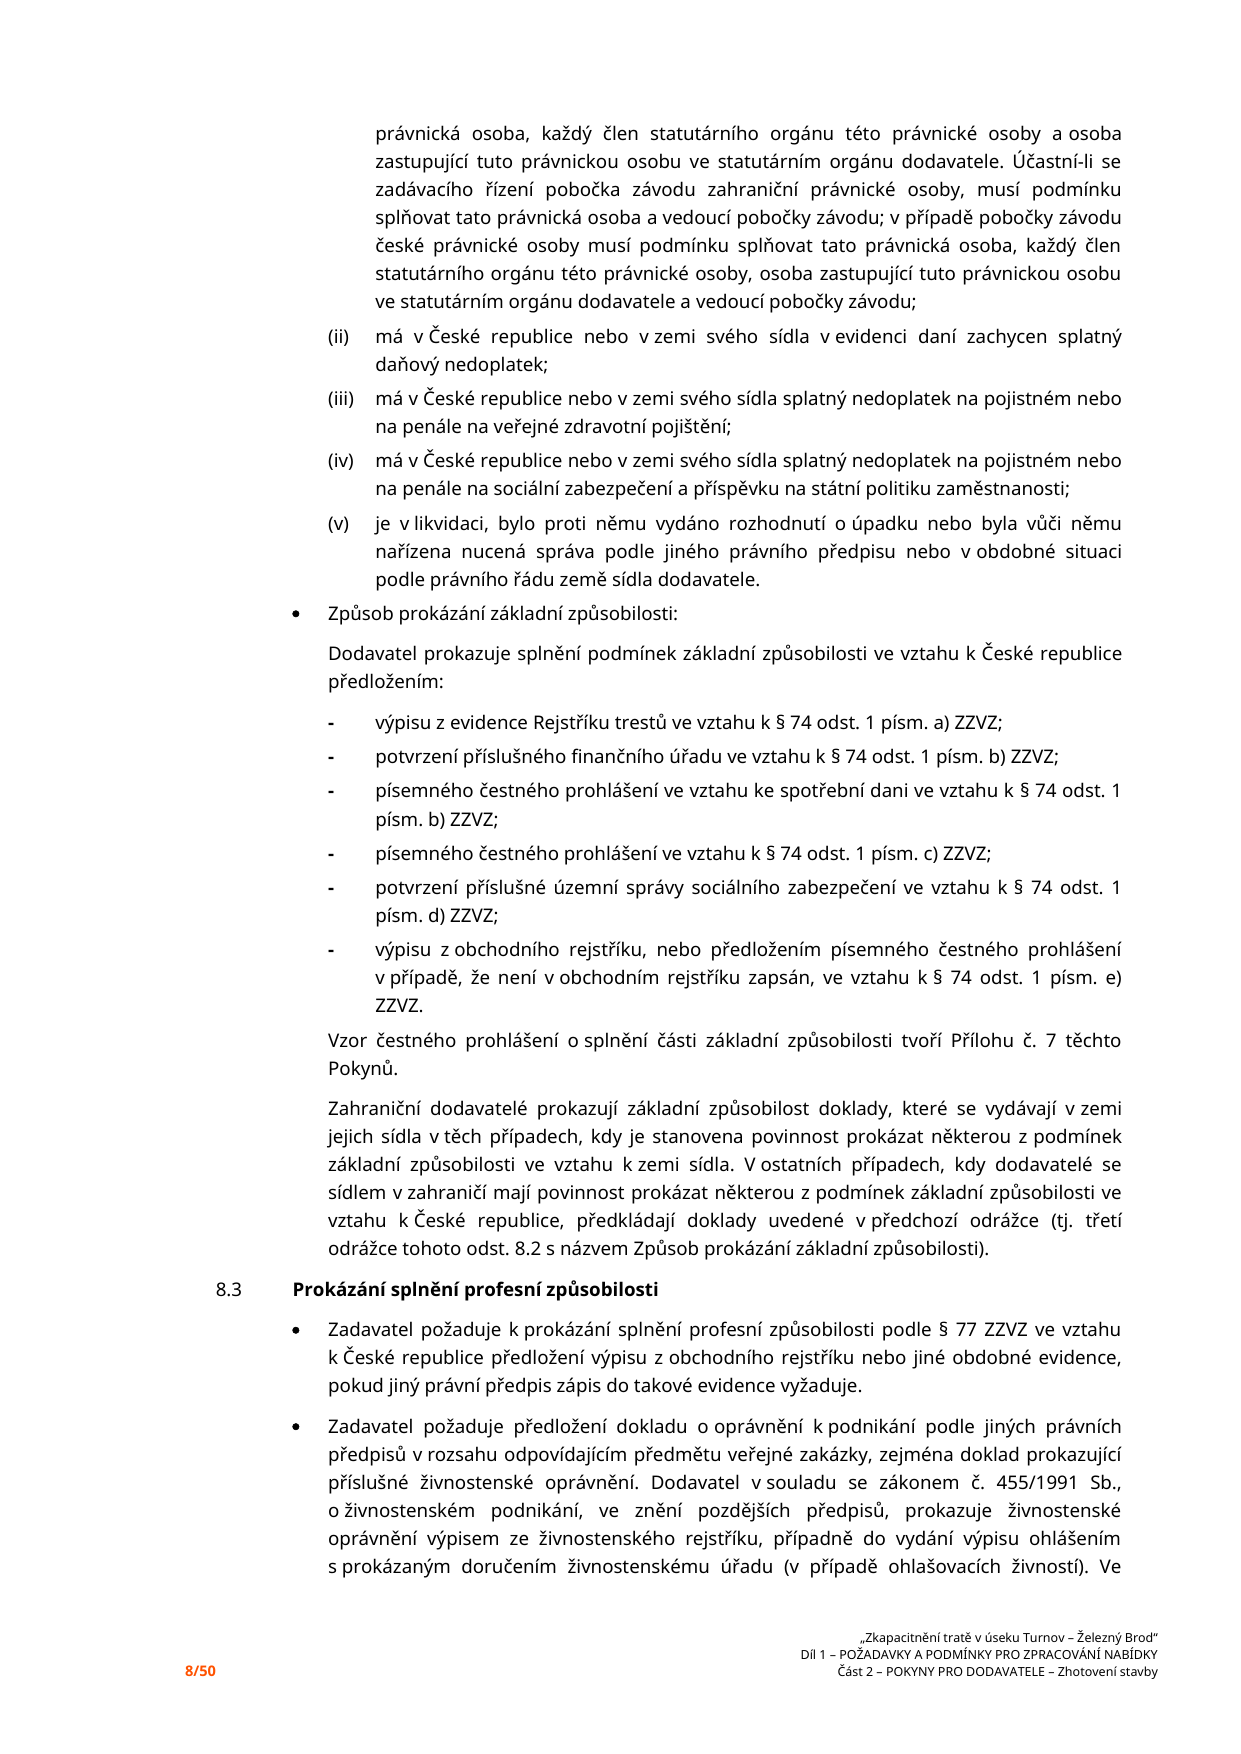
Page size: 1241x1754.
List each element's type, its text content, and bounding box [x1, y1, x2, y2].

text písemného čestného prohlášení ve vztahu ke spotřební dani ve vztahu k § 74 odst. 1 písm. b) ZZVZ; [328, 778, 1122, 831]
text má v České republice nebo v zemi svého sídla splatný nedoplatek na pojistném nebo na penále na veřejné zdravotní pojištění; [328, 385, 1122, 439]
text výpisu z obchodního rejstříku, nebo předložením písemného čestného prohlášení v případě, že není v obchodním rejstříku zapsán, ve vztahu k § 74 odst. 1 písm. e) ZZVZ. [328, 937, 1122, 1018]
text potvrzení příslušného finančního úřadu ve vztahu k § 74 odst. 1 písm. b) ZZVZ; [328, 743, 1122, 769]
text je v likvidaci, bylo proti němu vydáno rozhodnutí o úpadku nebo byla vůči němu nařízena nucená správa podle jiného právního předpisu nebo v obdobné situaci podle právního řádu země sídla dodavatele. [328, 510, 1122, 591]
text Vzor čestného prohlášení o splnění části základní způsobilosti tvoří Přílohu č. 7 těchto Pokynů. [328, 1027, 1122, 1081]
text Zahraniční dodavatelé prokazují základní způsobilost doklady, které se vydávají v zemi jejich sídla v těch případech, kdy je stanovena povinnost prokázat některou z podmínek základní způsobilosti ve vztahu k zemi sídla. V ostatních případech, kdy dodavatelé se sídlem v zahraničí mají povinnost prokázat některou z podmínek základní způsobilosti ve vztahu k České republice, předkládají doklady uvedené v předchozí odrážce (tj. třetí odrážce tohoto odst. 8.2 s názvem Způsob prokázání základní způsobilosti). [328, 1096, 1122, 1261]
text Prokázání splnění profesní způsobilosti [216, 1276, 1122, 1302]
text výpisu z evidence Rejstříku trestů ve vztahu k § 74 odst. 1 písm. a) ZZVZ; [328, 709, 1122, 735]
text Zadavatel požaduje k prokázání splnění profesní způsobilosti podle § 77 ZZVZ ve vztahu k České republice předložení výpisu z obchodního rejstříku nebo jiné obdobné evidence, pokud jiný právní předpis zápis do takové evidence vyžaduje. [292, 1317, 1122, 1398]
text potvrzení příslušné územní správy sociálního zabezpečení ve vztahu k § 74 odst. 1 písm. d) ZZVZ; [328, 874, 1122, 928]
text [292, 1413, 1122, 1579]
text má v České republice nebo v zemi svého sídla splatný nedoplatek na pojistném nebo na penále na sociální zabezpečení a příspěvku na státní politiku zaměstnanosti; [328, 448, 1122, 501]
text písemného čestného prohlášení ve vztahu k § 74 odst. 1 písm. c) ZZVZ; [328, 840, 1122, 866]
text Dodavatel prokazuje splnění podmínek základní způsobilosti ve vztahu k České republice předložením: [328, 641, 1122, 694]
text má v České republice nebo v zemi svého sídla v evidenci daní zachycen splatný daňový nedoplatek; [328, 323, 1122, 377]
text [328, 121, 1122, 314]
text Způsob prokázání základní způsobilosti: [292, 600, 1122, 626]
